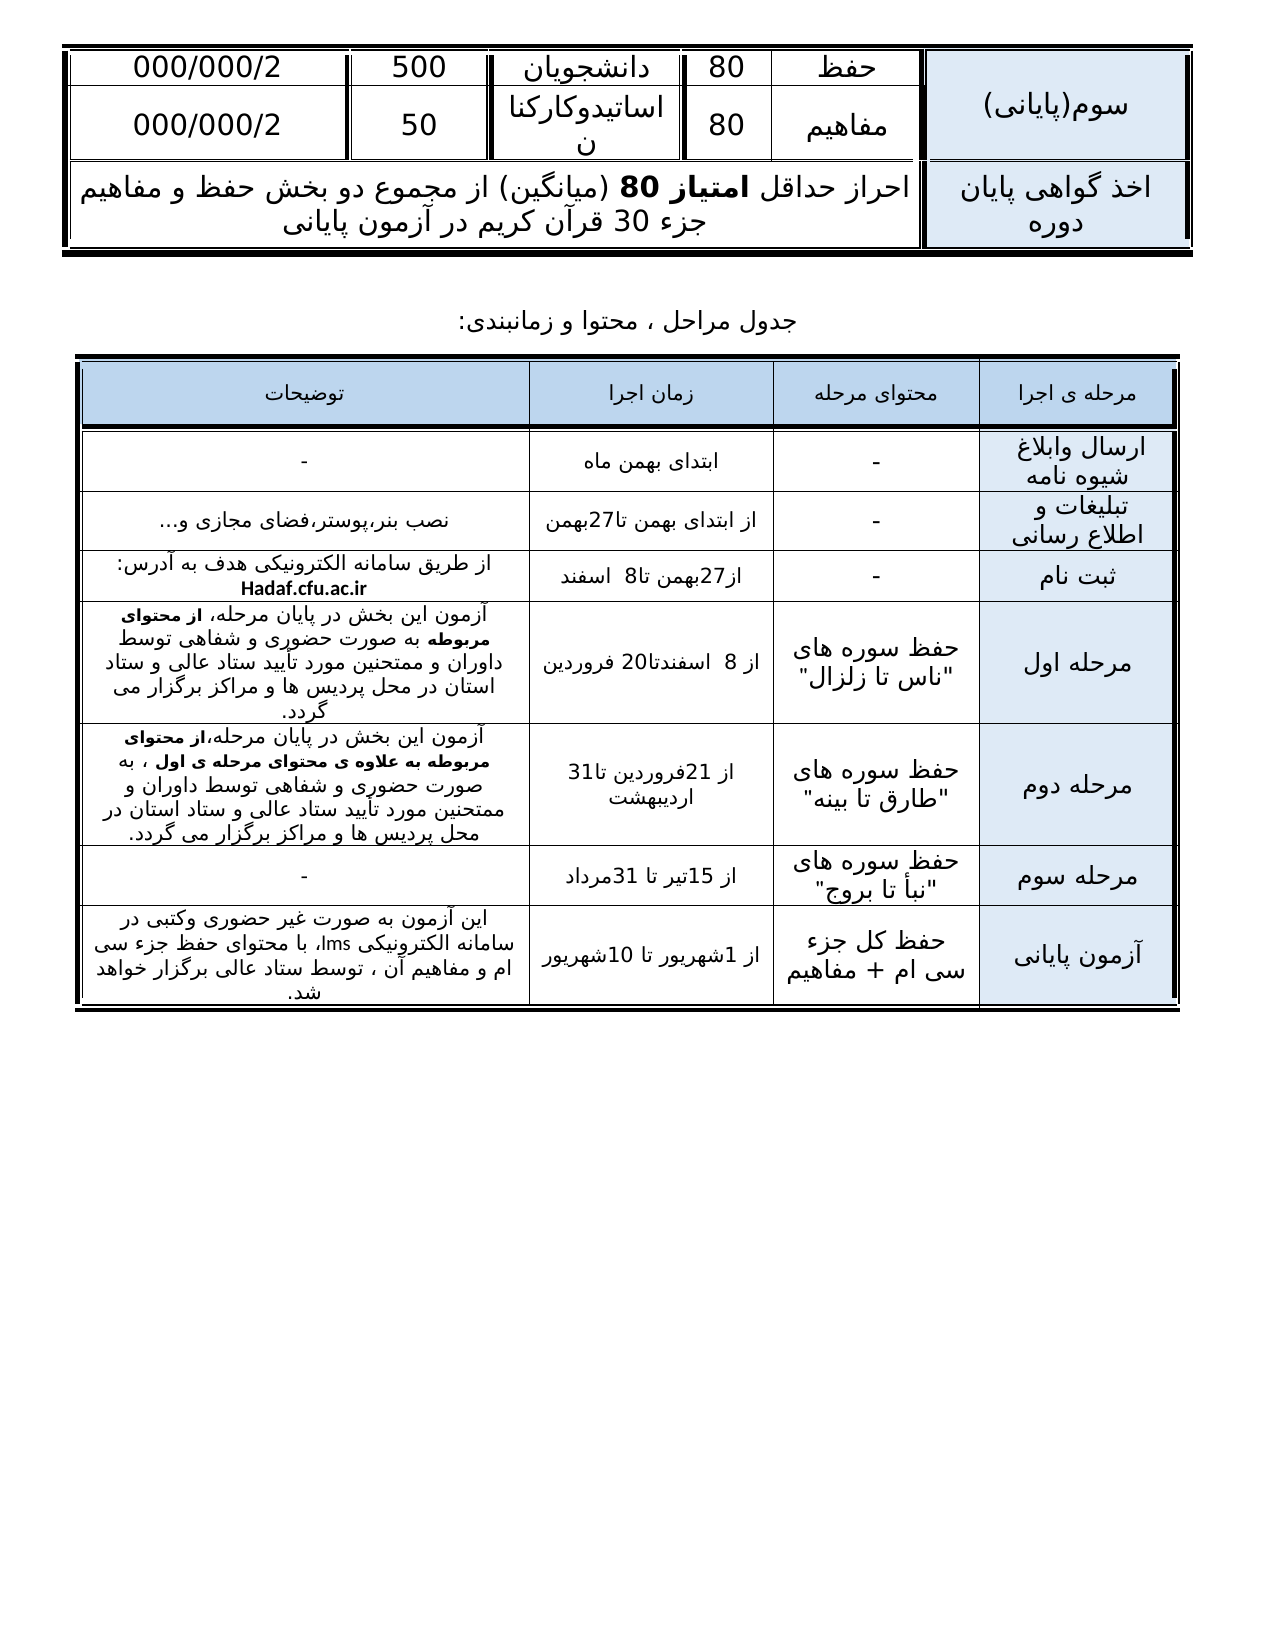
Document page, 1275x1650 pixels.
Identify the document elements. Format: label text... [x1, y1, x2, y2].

table_cell مفاهیم [772, 86, 919, 159]
table_cell حفظ [772, 51, 919, 84]
table_cell اساتیدوکارکنان [494, 86, 679, 159]
table_cell اخذ گواهی پایان دوره [927, 159, 1189, 247]
table_cell - [774, 432, 979, 491]
table_cell 80 [687, 86, 771, 159]
table_cell مرحله دوم [980, 724, 1172, 845]
table_cell مرحله اول [980, 602, 1172, 723]
table_cell آزمون این بخش در پایان مرحله،از محتوای مربوطه به علاوه ی محتوای مرحله ی اول ، به صورت حضوری و شفاهی توسط داوران و ممتحنین مورد تأیید ستاد عالی و ستاد استان در محل پردیس ها و مراکز برگزار می گردد. [83, 724, 529, 845]
table_cell از ابتدای بهمن تا27بهمن [530, 492, 773, 550]
table_cell از27بهمن تا8 اسفند [530, 551, 773, 601]
table_cell ثبت نام [980, 551, 1172, 601]
table_cell 50 [352, 86, 486, 159]
table_cell - [774, 551, 979, 601]
table_cell از 8 اسفندتا20 فروردین [530, 602, 773, 723]
table_cell - [83, 846, 529, 905]
table_cell سوم(پایانی) [927, 51, 1189, 159]
table_header محتوای مرحله [774, 362, 979, 424]
table_cell حفظ سوره های "طارق تا بینه" [774, 724, 979, 845]
table_cell دانشجویان [490, 48, 683, 84]
table_cell تبلیغات و اطلاع رسانی [980, 492, 1172, 550]
table_cell آزمون این بخش در پایان مرحله، از محتوای مربوطه به صورت حضوری و شفاهی توسط داوران و ممتحنین مورد تأیید ستاد عالی و ستاد استان در محل پردیس ها و مراکز برگزار می گردد. [83, 602, 529, 723]
table_cell از طریق سامانه الکترونیکی هدف به آدرس: Hadaf.cfu.ac.ir [83, 551, 529, 601]
table_cell 80 [683, 51, 771, 84]
text جدول مراحل ، محتوا و زمانبندی: [44, 306, 1211, 335]
table_cell حفظ کل جزء سی ام + مفاهیم [774, 906, 979, 1004]
table_cell آزمون پایانی [980, 906, 1176, 1004]
table_cell از 15تیر تا 31مرداد [530, 846, 773, 905]
table_cell از 21فروردین تا31 اردیبهشت [530, 724, 773, 845]
table_cell - [774, 492, 979, 550]
table_cell 000/000/2 [66, 48, 348, 84]
table_cell حفظ سوره های "نبأ تا بروج" [774, 846, 979, 905]
table_cell - [83, 432, 529, 491]
table_header مرحله ی اجرا [980, 362, 1176, 424]
table_cell 000/000/2 [71, 86, 345, 159]
table_cell مرحله سوم [980, 846, 1172, 905]
table_header توضیحات [79, 359, 529, 424]
table_cell احراز حداقل امتیاز 80 (میانگین) از مجموع دو بخش حفظ و مفاهیم جزء 30 قرآن کریم در آزمون پایانی [68, 159, 920, 247]
table_header زمان اجرا [530, 362, 773, 424]
table_cell حفظ سوره های "ناس تا زلزال" [774, 602, 979, 723]
table_cell از 1شهریور تا 10شهریور [530, 906, 773, 1004]
table_cell ابتدای بهمن ماه [530, 432, 773, 491]
table_cell 500 [349, 48, 490, 84]
table_cell نصب بنر،پوستر،فضای مجازی و... [83, 492, 529, 550]
table_cell این آزمون به صورت غیر حضوری وکتبی در سامانه الکترونیکی lms، با محتوای حفظ جزء سی ام و مفاهیم آن ، توسط ستاد عالی برگزار خواهد شد. [80, 906, 529, 1004]
table_cell ارسال وابلاغ شیوه نامه [980, 432, 1172, 491]
